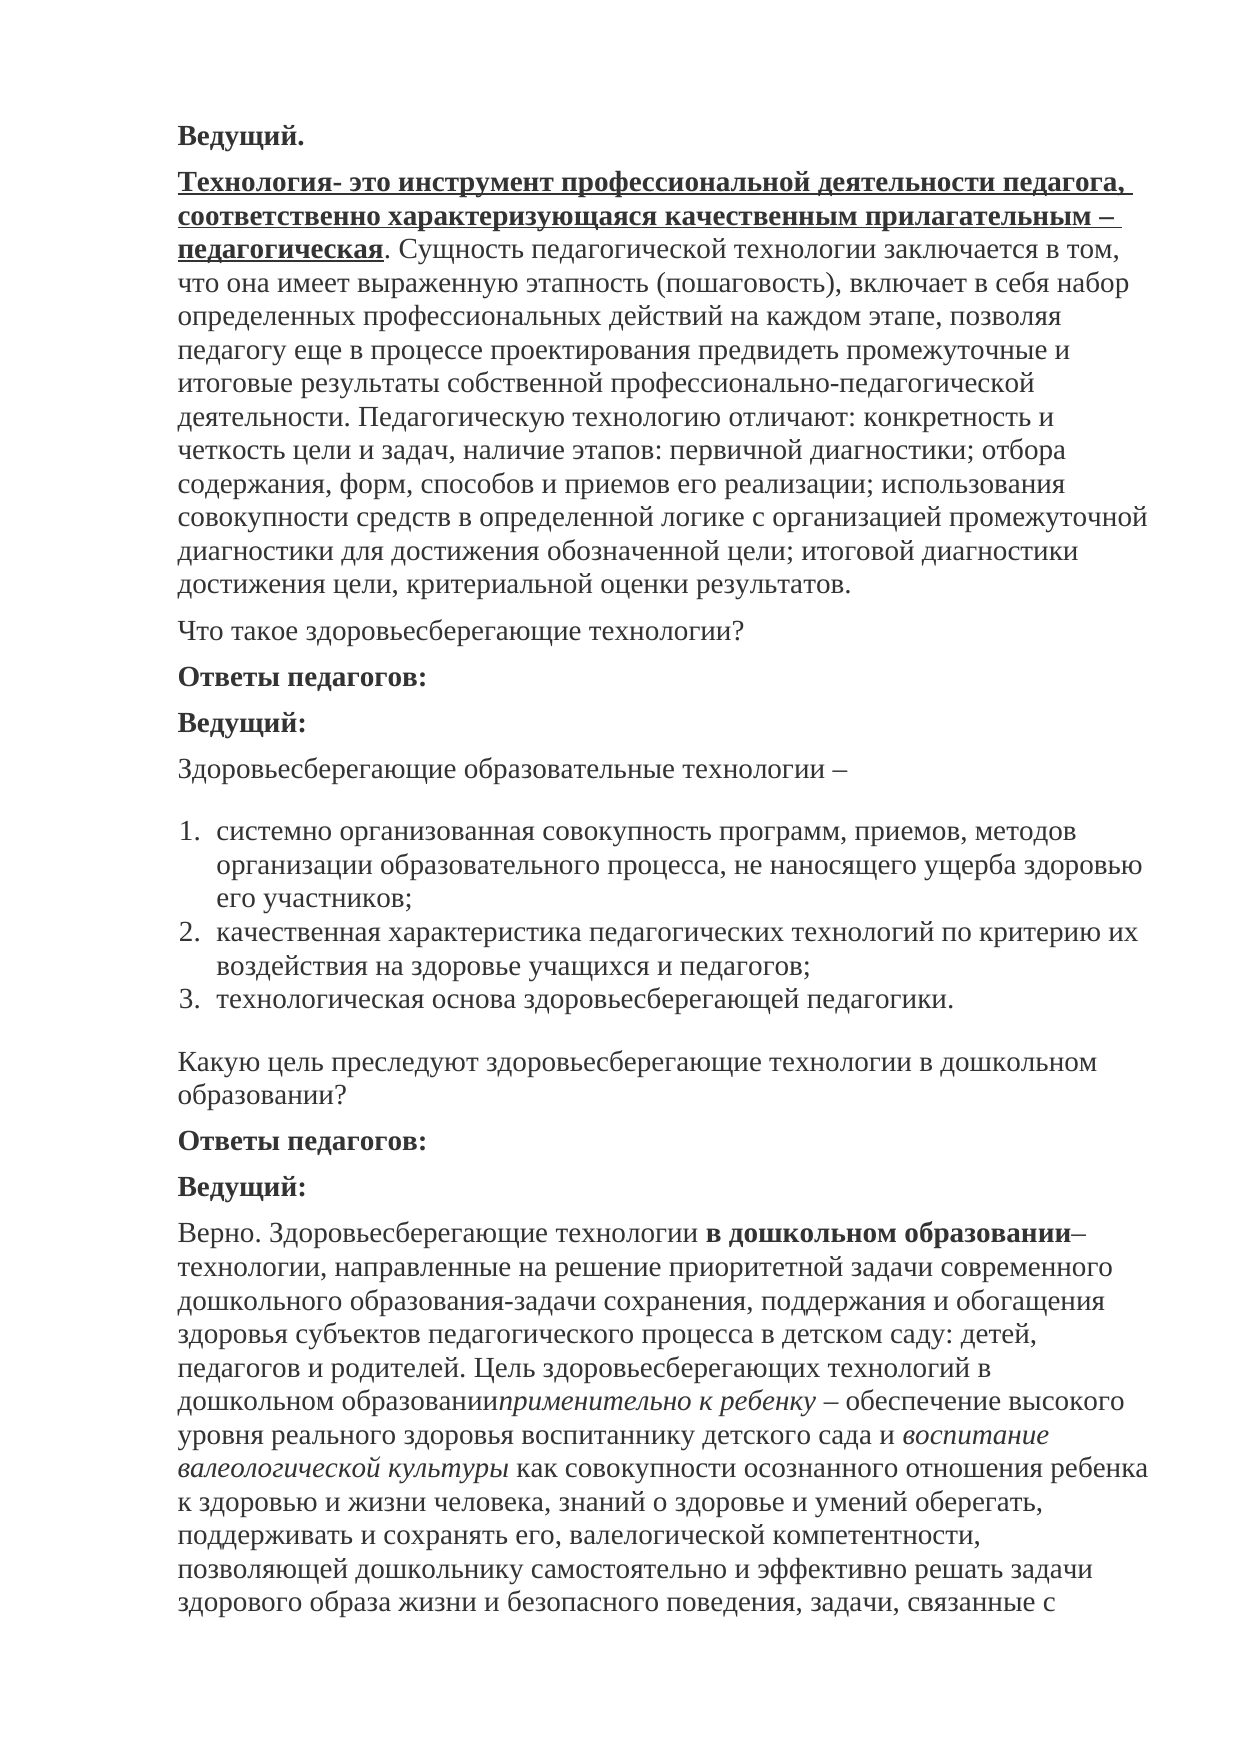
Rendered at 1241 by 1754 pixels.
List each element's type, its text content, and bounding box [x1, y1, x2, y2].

text Ведущий. [177, 118, 1152, 152]
text Что такое здоровьесберегающие технологии? [177, 613, 1152, 646]
text Какую цель преследуют здоровьесберегающие технологии в дошкольном образовании? [177, 1044, 1152, 1111]
list технологическая основа здоровьесберегающей педагогики. [179, 981, 1152, 1015]
text Технология- это инструмент профессиональной деятельности педагога, соответственно характеризующаяся качественным прилагательным – педагогическая. Сущность педагогической технологии заключается в том, что она имеет выраженную этапность (пошаговость), включает в себя набор определенных профессиональных действий на каждом этапе, позволяя педагогу еще в процессе проектирования предвидеть промежуточные и итоговые результаты собственной профессионально-педагогической деятельности. Педагогическую технологию отличают: конкретность и четкость цели и задач, наличие этапов: первичной диагностики; отбора содержания, форм, способов и приемов его реализации; использования совокупности средств в определенной логике с организацией промежуточной диагностики для достижения обозначенной цели; итоговой диагностики достижения цели, критериальной оценки результатов. [177, 164, 1152, 600]
list качественная характеристика педагогических технологий по критерию их воздействия на здоровье учащихся и педагогов; [179, 914, 1152, 981]
text Ответы педагогов: [177, 1123, 1152, 1157]
text Ведущий: [177, 705, 1152, 738]
text Ответы педагогов: [177, 659, 1152, 692]
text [177, 1216, 1152, 1618]
text Здоровьесберегающие образовательные технологии – [177, 751, 1152, 784]
list системно организованная совокупность программ, приемов, методов организации образовательного процесса, не наносящего ущерба здоровью его участников; [179, 813, 1152, 914]
text Ведущий: [177, 1169, 1152, 1203]
